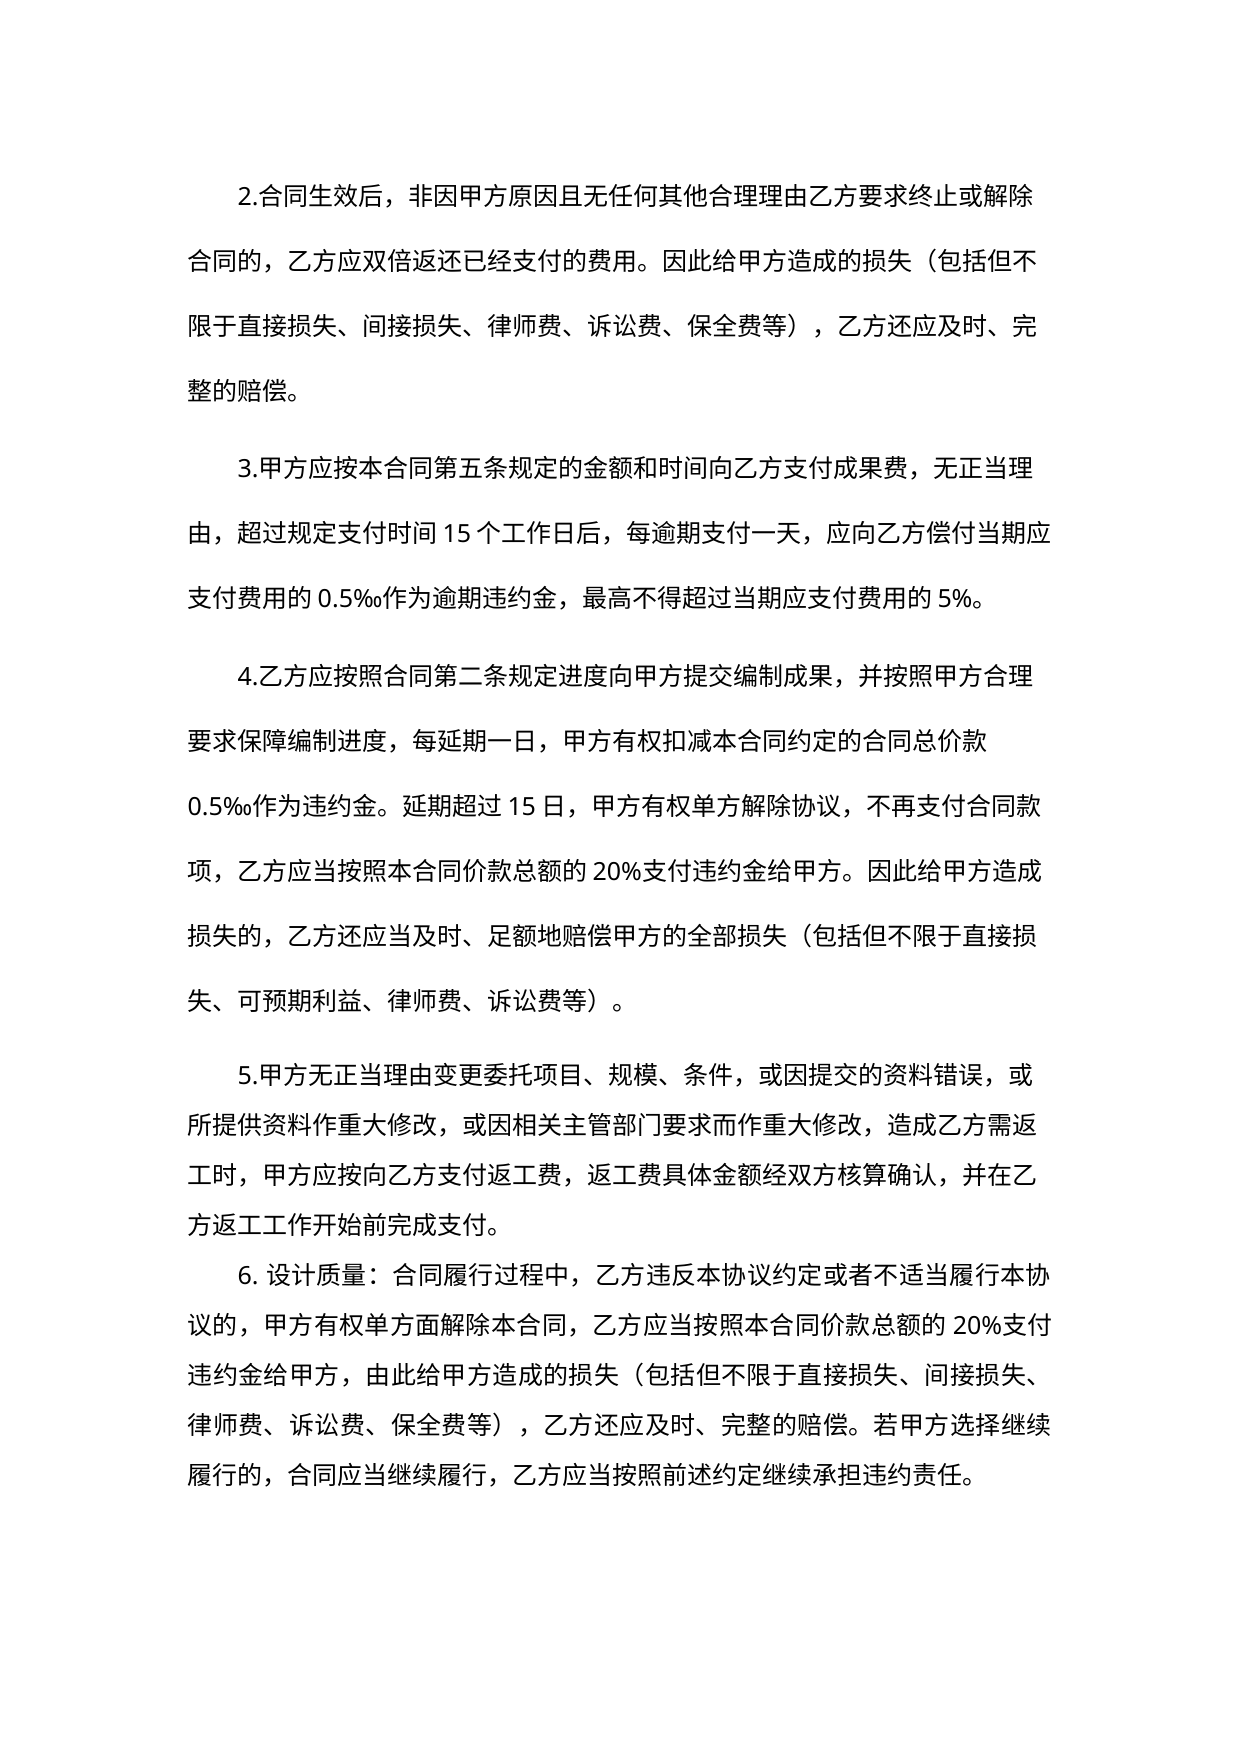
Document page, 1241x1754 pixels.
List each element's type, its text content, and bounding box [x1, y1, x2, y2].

text 2.合同生效后，非因甲方原因且无任何其他合理理由乙方要求终止或解除合同的，乙方应双倍返还已经支付的费用。因此给甲方造成的损失（包括但不限于直接损失、间接损失、律师费、诉讼费、保全费等），乙方还应及时、完整的赔偿。 [187, 162, 1053, 422]
text 5.甲方无正当理由变更委托项目、规模、条件，或因提交的资料错误，或所提供资料作重大修改，或因相关主管部门要求而作重大修改，造成乙方需返工时，甲方应按向乙方支付返工费，返工费具体金额经双方核算确认，并在乙方返工工作开始前完成支付。 [187, 1044, 1053, 1244]
text 6. 设计质量：合同履行过程中，乙方违反本协议约定或者不适当履行本协议的，甲方有权单方面解除本合同，乙方应当按照本合同价款总额的20%支付违约金给甲方，由此给甲方造成的损失（包括但不限于直接损失、间接损失、律师费、诉讼费、保全费等），乙方还应及时、完整的赔偿。若甲方选择继续履行的，合同应当继续履行，乙方应当按照前述约定继续承担违约责任。 [187, 1244, 1053, 1494]
text 4.乙方应按照合同第二条规定进度向甲方提交编制成果，并按照甲方合理要求保障编制进度，每延期一日，甲方有权扣减本合同约定的合同总价款0.5‰作为违约金。延期超过15日，甲方有权单方解除协议，不再支付合同款项，乙方应当按照本合同价款总额的20%支付违约金给甲方。因此给甲方造成损失的，乙方还应当及时、足额地赔偿甲方的全部损失（包括但不限于直接损失、可预期利益、律师费、诉讼费等）。 [187, 642, 1053, 1032]
text 3.甲方应按本合同第五条规定的金额和时间向乙方支付成果费，无正当理由，超过规定支付时间15个工作日后，每逾期支付一天，应向乙方偿付当期应支付费用的0.5‰作为逾期违约金，最高不得超过当期应支付费用的5%。 [187, 434, 1053, 629]
